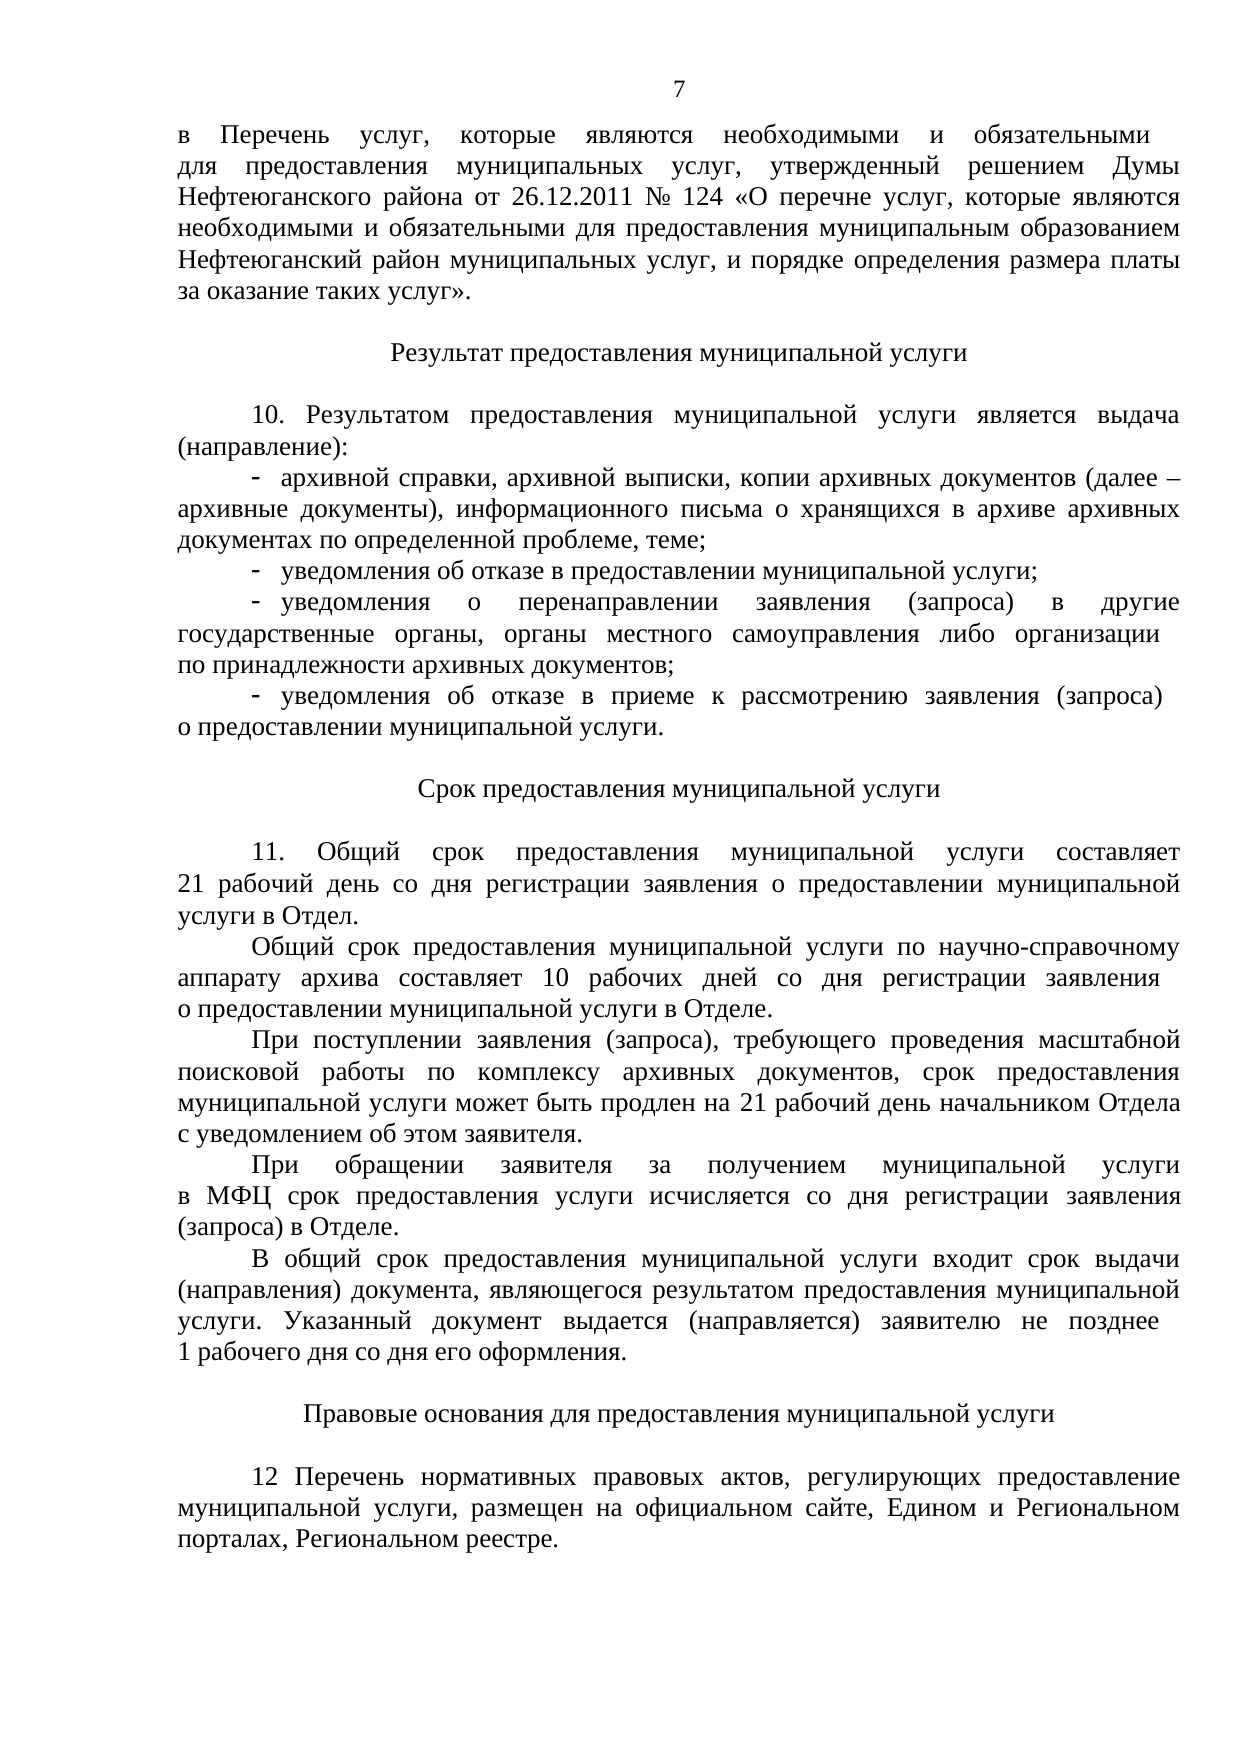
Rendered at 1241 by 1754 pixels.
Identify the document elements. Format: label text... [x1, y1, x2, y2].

text 11. Общий срок предоставления муниципальной услуги составляет 21 рабочий день со дня регистрации заявления о предоставлении муниципальной услуги в Отдел. [177, 835, 1181, 930]
list уведомления об отказе в приеме к рассмотрению заявления (запроса) о предоставлении муниципальной услуги. [177, 679, 1181, 741]
text 10. Результатом предоставления муниципальной услуги является выдача (направление): [177, 398, 1181, 461]
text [177, 118, 1181, 305]
text Срок предоставления муниципальной услуги [177, 773, 1181, 804]
text В общий срок предоставления муниципальной услуги входит срок выдачи (направления) документа, являющегося результатом предоставления муниципальной услуги. Указанный документ выдается (направляется) заявителю не позднее 1 рабочего дня со дня его оформления. [177, 1242, 1181, 1366]
list уведомления об отказе в предоставлении муниципальной услуги; [177, 554, 1181, 586]
list уведомления о перенаправлении заявления (запроса) в другие государственные органы, органы местного самоуправления либо организации по принадлежности архивных документов; [177, 586, 1181, 679]
text 12 Перечень нормативных правовых актов, регулирующих предоставление муниципальной услуги, размещен на официальном сайте, Едином и Региональном порталах, Региональном реестре. [177, 1460, 1181, 1553]
text Результат предоставления муниципальной услуги [177, 336, 1181, 367]
text При обращении заявителя за получением муниципальной услуги в МФЦ срок предоставления услуги исчисляется со дня регистрации заявления (запроса) в Отделе. [177, 1148, 1181, 1242]
text Общий срок предоставления муниципальной услуги по научно-справочному аппарату архива составляет 10 рабочих дней со дня регистрации заявления о предоставлении муниципальной услуги в Отделе. [177, 930, 1181, 1024]
text При поступлении заявления (запроса), требующего проведения масштабной поисковой работы по комплексу архивных документов, срок предоставления муниципальной услуги может быть продлен на 21 рабочий день начальником Отдела с уведомлением об этом заявителя. [177, 1024, 1181, 1148]
text Правовые основания для предоставления муниципальной услуги [177, 1397, 1181, 1428]
list архивной справки, архивной выписки, копии архивных документов (далее – архивные документы), информационного письма о хранящихся в архиве архивных документах по определенной проблеме, теме; [177, 461, 1181, 554]
